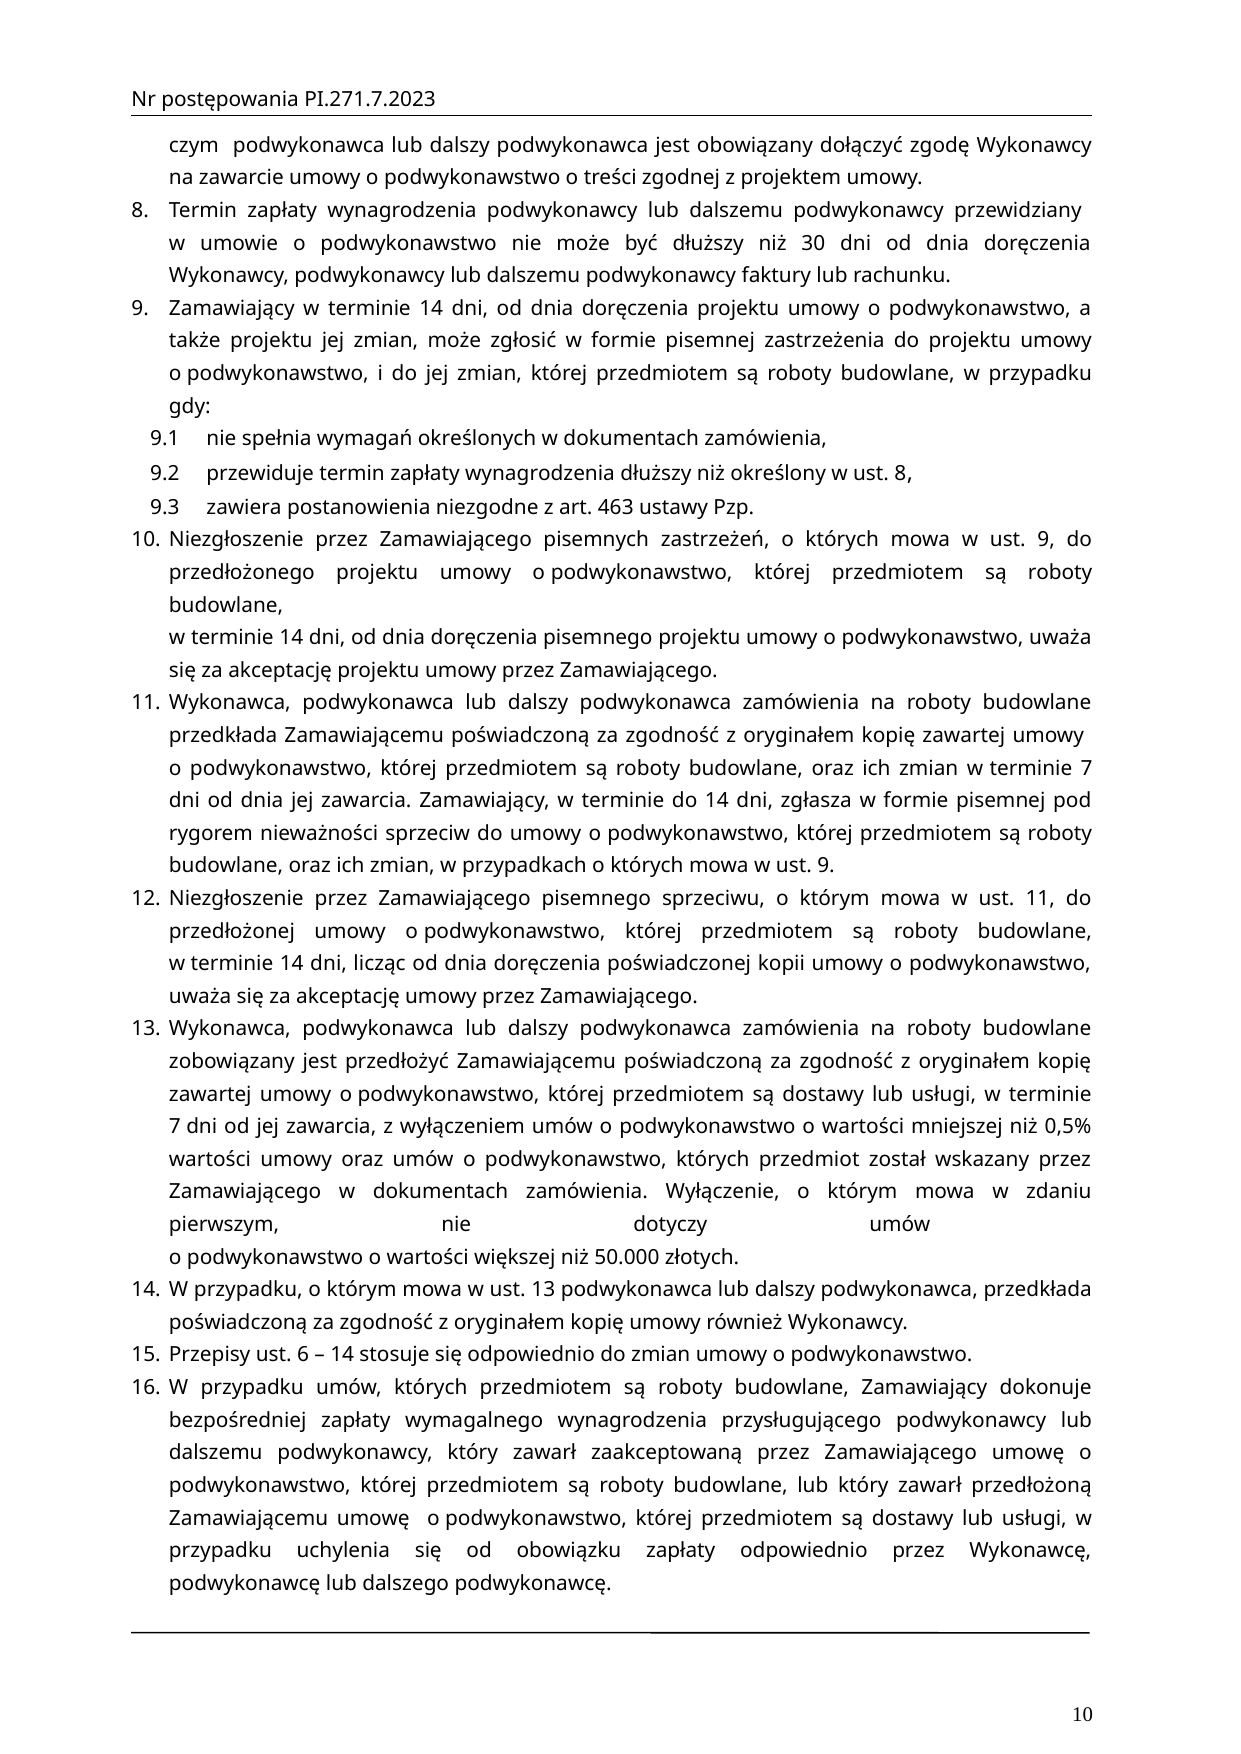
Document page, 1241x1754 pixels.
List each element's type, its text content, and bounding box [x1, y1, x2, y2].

list Termin zapłaty wynagrodzenia podwykonawcy lub dalszemu podwykonawcy przewidziany w umowie o podwykonawstwo nie może być dłuższy niż 30 dni od dnia doręczenia Wykonawcy, podwykonawcy lub dalszemu podwykonawcy faktury lub rachunku. [131, 195, 1092, 289]
list Zamawiający w terminie 14 dni, od dnia doręczenia projektu umowy o podwykonawstwo, a także projektu jej zmian, może zgłosić w formie pisemnej zastrzeżenia do projektu umowy o podwykonawstwo, i do jej zmian, której przedmiotem są roboty budowlane, w przypadku gdy: [131, 293, 1092, 419]
list W przypadku umów, których przedmiotem są roboty budowlane, Zamawiający dokonuje bezpośredniej zapłaty wymagalnego wynagrodzenia przysługującego podwykonawcy lub dalszemu podwykonawcy, który zawarł zaakceptowaną przez Zamawiającego umowę o podwykonawstwo, której przedmiotem są roboty budowlane, lub który zawarł przedłożoną Zamawiającemu umowę o podwykonawstwo, której przedmiotem są dostawy lub usługi, w przypadku uchylenia się od obowiązku zapłaty odpowiednio przez Wykonawcę, podwykonawcę lub dalszego podwykonawcę. [131, 1372, 1092, 1596]
list Wykonawca, podwykonawca lub dalszy podwykonawca zamówienia na roboty budowlane przedkłada Zamawiającemu poświadczoną za zgodność z oryginałem kopię zawartej umowy o podwykonawstwo, której przedmiotem są roboty budowlane, oraz ich zmian w terminie 7 dni od dnia jej zawarcia. Zamawiający, w terminie do 14 dni, zgłasza w formie pisemnej pod rygorem nieważności sprzeciw do umowy o podwykonawstwo, której przedmiotem są roboty budowlane, oraz ich zmian, w przypadkach o których mowa w ust. 9. [131, 687, 1092, 879]
list Przepisy ust. 6 – 14 stosuje się odpowiednio do zmian umowy o podwykonawstwo. [131, 1339, 1092, 1368]
list W przypadku, o którym mowa w ust. 13 podwykonawca lub dalszy podwykonawca, przedkłada poświadczoną za zgodność z oryginałem kopię umowy również Wykonawcy. [131, 1274, 1092, 1335]
list Wykonawca, podwykonawca lub dalszy podwykonawca zamówienia na roboty budowlane zobowiązany jest przedłożyć Zamawiającemu poświadczoną za zgodność z oryginałem kopię zawartej umowy o podwykonawstwo, której przedmiotem są dostawy lub usługi, w terminie 7 dni od jej zawarcia, z wyłączeniem umów o podwykonawstwo o wartości mniejszej niż 0,5% wartości umowy oraz umów o podwykonawstwo, których przedmiot został wskazany przez Zamawiającego w dokumentach zamówienia. Wyłączenie, o którym mowa w zdaniu pierwszym, nie dotyczy umów o podwykonawstwo o wartości większej niż 50.000 złotych. [131, 1013, 1092, 1270]
list Niezgłoszenie przez Zamawiającego pisemnych zastrzeżeń, o których mowa w ust. 9, do przedłożonego projektu umowy o podwykonawstwo, której przedmiotem są roboty budowlane, w terminie 14 dni, od dnia doręczenia pisemnego projektu umowy o podwykonawstwo, uważa się za akceptację projektu umowy przez Zamawiającego. [131, 524, 1092, 683]
list Niezgłoszenie przez Zamawiającego pisemnego sprzeciwu, o którym mowa w ust. 11, do przedłożonej umowy o podwykonawstwo, której przedmiotem są roboty budowlane, w terminie 14 dni, licząc od dnia doręczenia poświadczonej kopii umowy o podwykonawstwo, uważa się za akceptację umowy przez Zamawiającego. [131, 883, 1092, 1009]
list zawiera postanowienia niezgodne z art. 463 ustawy Pzp. [150, 492, 1092, 520]
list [131, 130, 1092, 191]
list nie spełnia wymagań określonych w dokumentach zamówienia, [150, 423, 1092, 452]
list przewiduje termin zapłaty wynagrodzenia dłuższy niż określony w ust. 8, [150, 456, 1092, 487]
